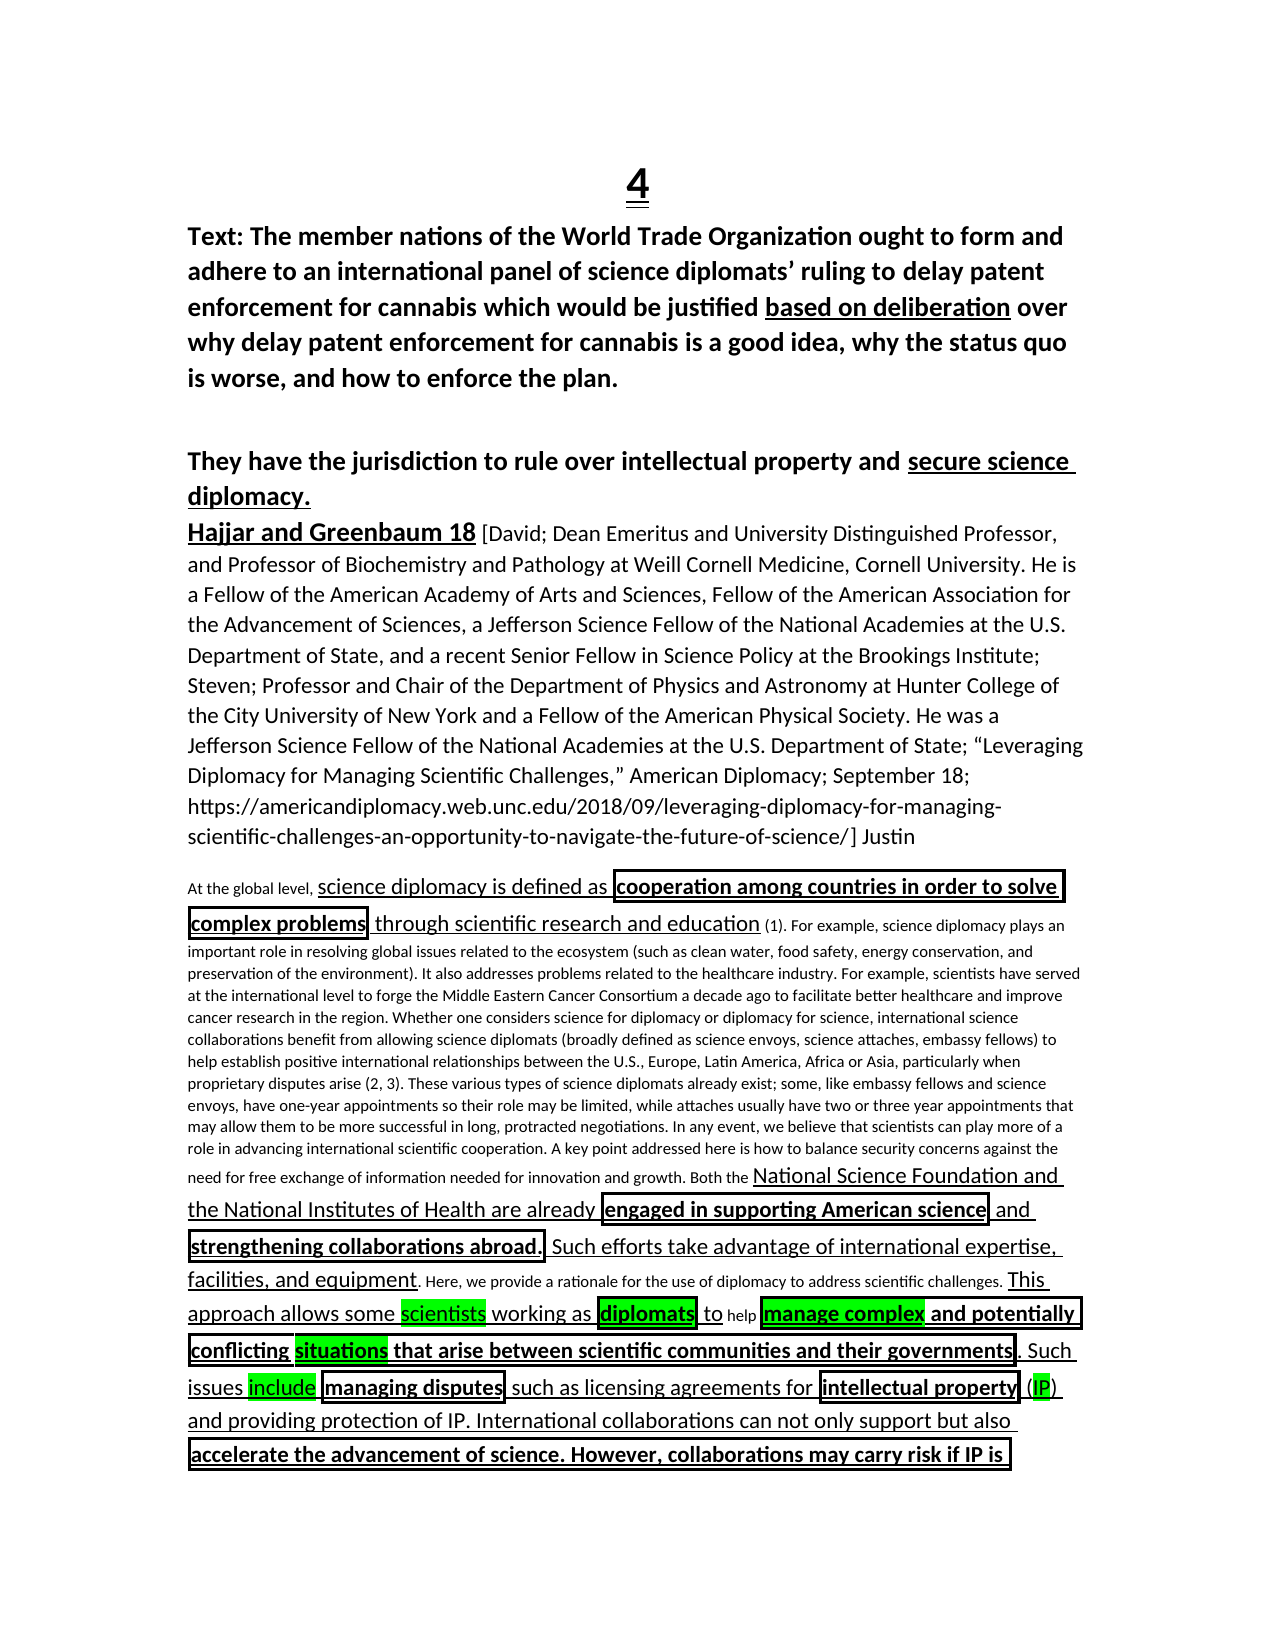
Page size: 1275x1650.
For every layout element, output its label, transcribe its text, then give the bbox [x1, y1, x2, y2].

subtitle 4 [187, 154, 1087, 210]
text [187, 869, 1087, 1471]
subtitle They have the jurisdiction to rule over intellectual property and secure science diplomacy. [187, 444, 1087, 512]
text Hajjar and Greenbaum 18 [David; Dean Emeritus and University Distinguished Professor, and Professor of Biochemistry and Pathology at Weill Cornell Medicine, Cornell University. He is a Fellow of the American Academy of Arts and Sciences, Fellow of the American Association for the Advancement of Sciences, a Jefferson Science Fellow of the National Academies at the U.S. Department of State, and a recent Senior Fellow in Science Policy at the Brookings Institute; Steven; Professor and Chair of the Department of Physics and Astronomy at Hunter College of the City University of New York and a Fellow of the American Physical Society. He was a Jefferson Science Fellow of the National Academies at the U.S. Department of State; “Leveraging Diplomacy for Managing Scientific Challenges,” American Diplomacy; September 18; https://americandiplomacy.web.unc.edu/2018/09/leveraging-diplomacy-for-managing-scientific-challenges-an-opportunity-to-navigate-the-future-of-science/] Justin [187, 515, 1087, 850]
subtitle Text: The member nations of the World Trade Organization ought to form and adhere to an international panel of science diplomats’ ruling to delay patent enforcement for cannabis which would be justified based on deliberation over why delay patent enforcement for cannabis is a good idea, why the status quo is worse, and how to enforce the plan. [187, 219, 1087, 394]
